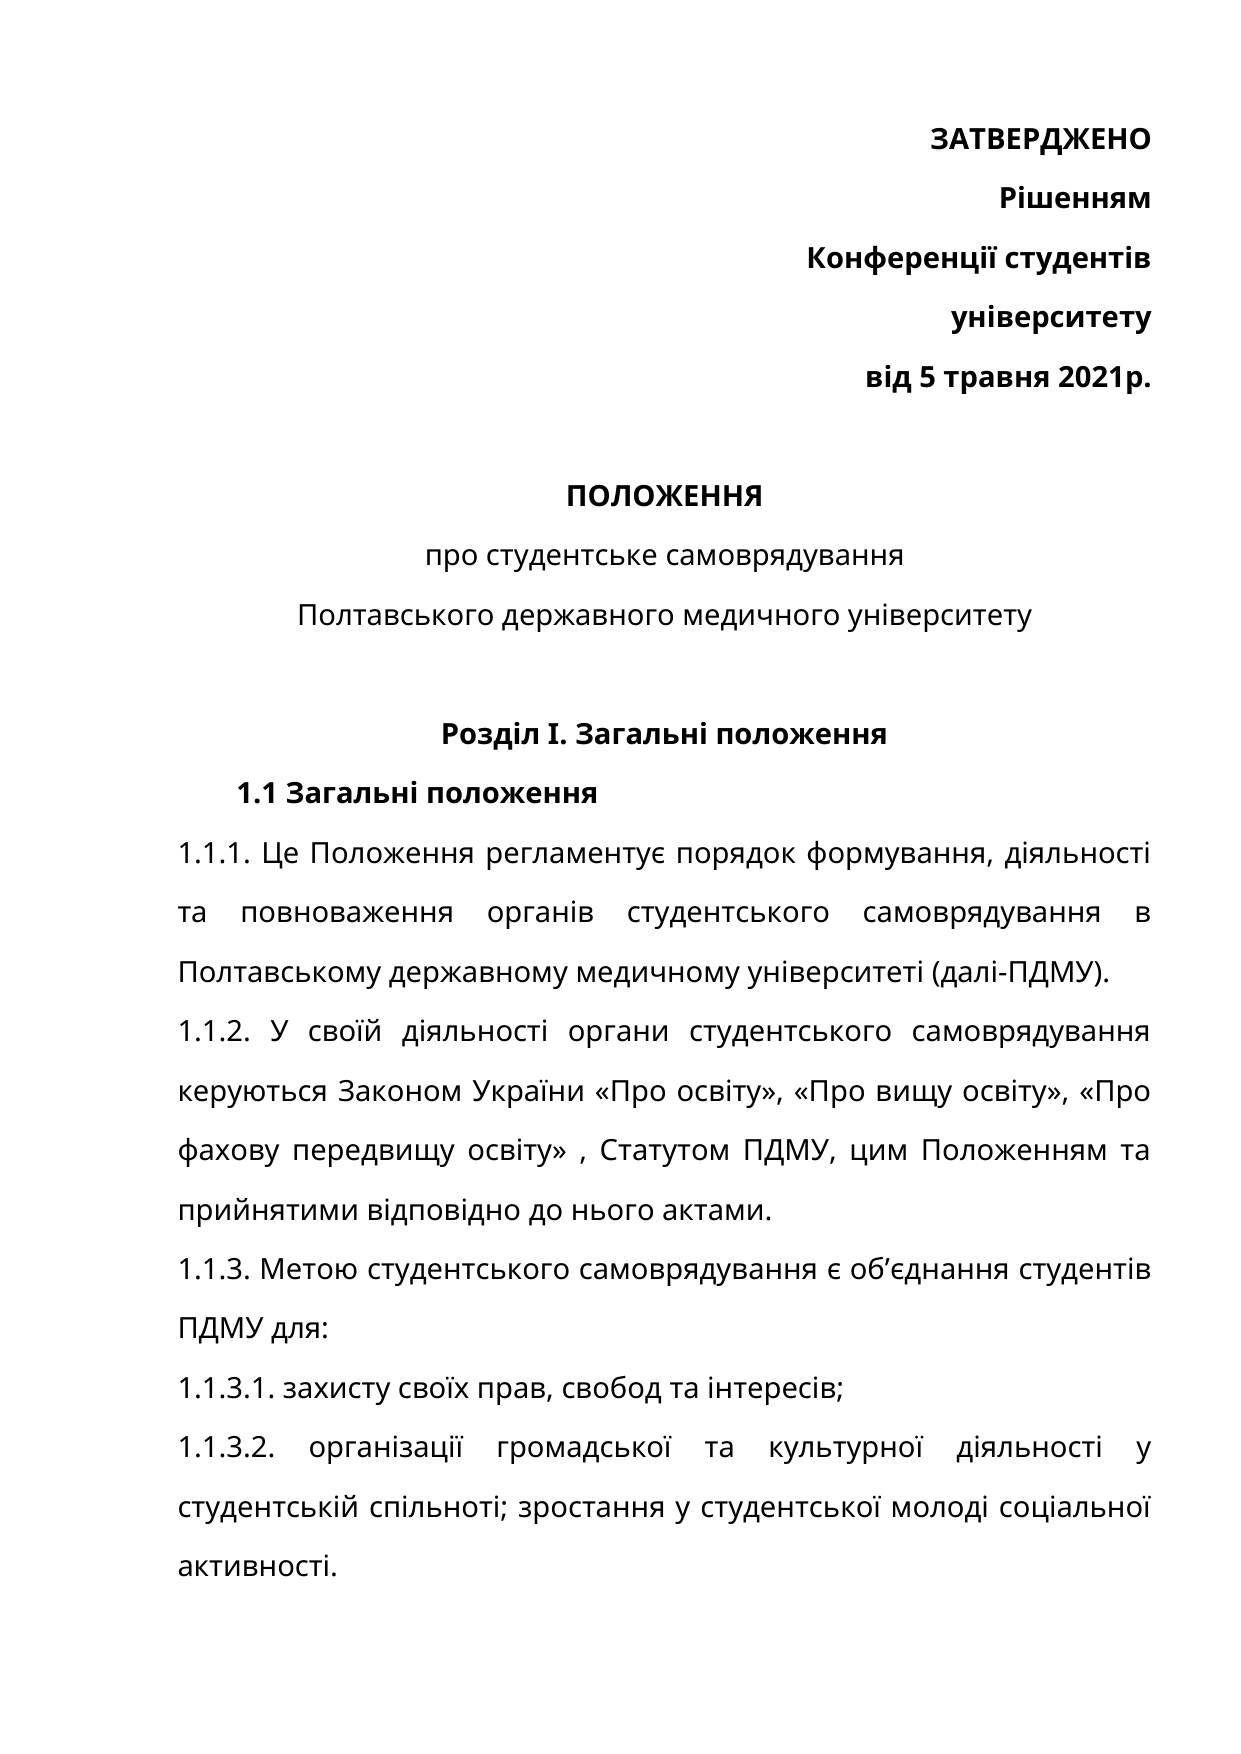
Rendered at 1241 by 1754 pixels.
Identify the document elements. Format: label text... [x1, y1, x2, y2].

text 1.1.1. Це Положення регламентує порядок формування, діяльності та повноваження органів студентського самоврядування в Полтавському державному медичному університеті (далі-ПДМУ). [177, 832, 1152, 991]
text університету [177, 297, 1152, 336]
text про студентське самоврядування [177, 534, 1152, 574]
text 1.1.3.2. організації громадської та культурної діяльності у студентській спільноті; зростання у студентської молоді соціальної активності. [177, 1427, 1152, 1585]
text ПОЛОЖЕННЯ [177, 475, 1152, 515]
text Конференції студентів [177, 237, 1152, 277]
text 1.1.3. Метою студентського самоврядування є об’єднання студентів ПДМУ для: [177, 1248, 1152, 1347]
text 1.1.2. У своїй діяльності органи студентського самоврядування керуються Законом України «Про освіту», «Про вищу освіту», «Про фахову передвищу освіту» , Статутом ПДМУ, цим Положенням та прийнятими відповідно до нього актами. [177, 1010, 1152, 1228]
list 1.1 Загальні положення [236, 772, 1152, 812]
text Полтавського державного медичного університету [177, 594, 1152, 634]
text ЗАТВЕРДЖЕНО [177, 118, 1152, 158]
text Розділ І. Загальні положення [177, 713, 1152, 753]
text 1.1.3.1. захисту своїх прав, свобод та інтересів; [177, 1367, 1152, 1407]
text Рішенням [177, 178, 1152, 217]
text від 5 травня 2021р. [177, 356, 1152, 396]
